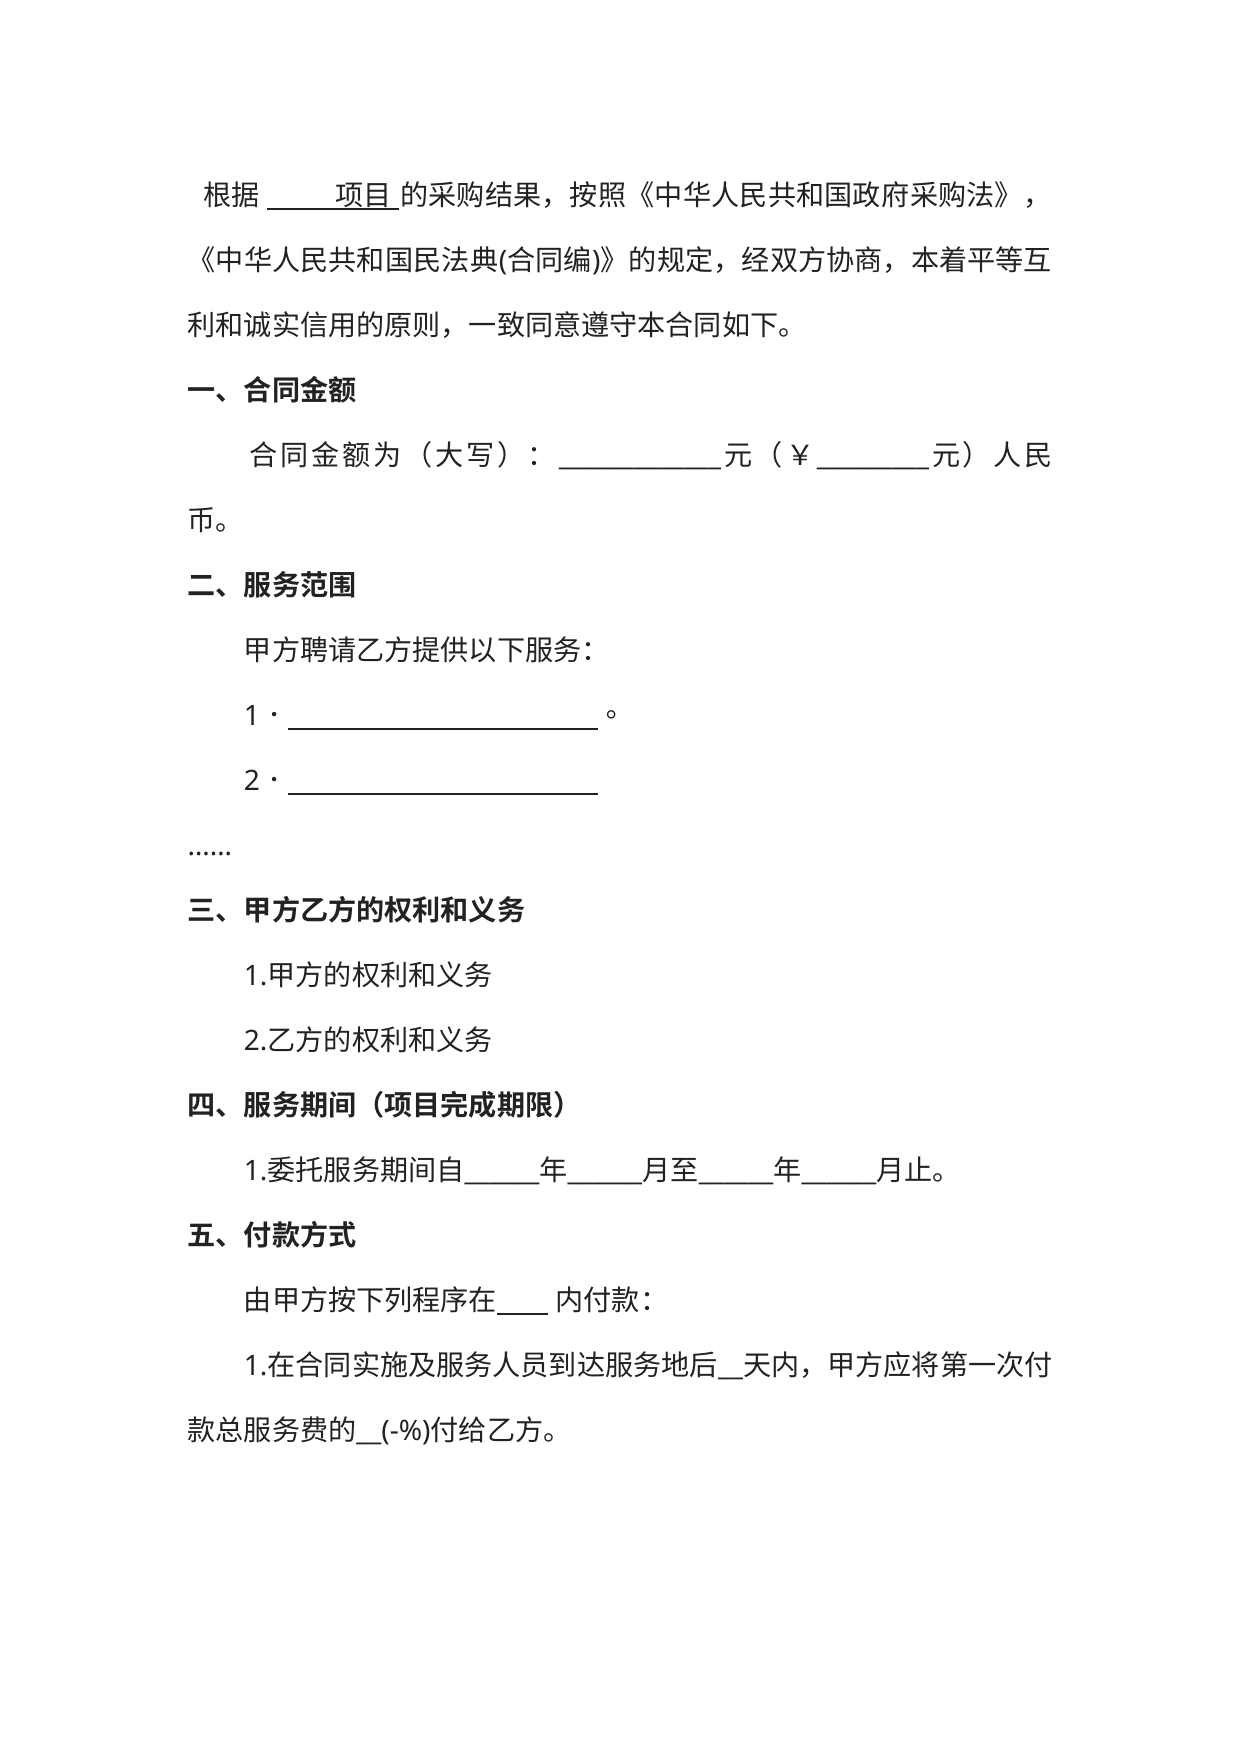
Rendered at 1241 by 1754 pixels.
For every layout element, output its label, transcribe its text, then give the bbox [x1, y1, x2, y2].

text 1.在合同实施及服务人员到达服务地后__天内，甲方应将第一次付 款总服务费的__(-%)付给乙方。 [187, 1332, 1053, 1462]
text 1.委托服务期间自______年______月至______年______月止。 [187, 1137, 1053, 1202]
text …… [187, 812, 1053, 877]
text 2． [187, 747, 1053, 812]
text 合同金额为（大写）：_____________元（￥_________元）人民币。 [187, 422, 1053, 552]
text 甲方聘请乙方提供以下服务： [187, 617, 1053, 682]
text 四、服务期间（项目完成期限） [187, 1072, 1053, 1137]
text 由甲方按下列程序在 内付款： [187, 1267, 1053, 1332]
text 根据 项目 的采购结果，按照《中华人民共和国政府采购法》，《中华人民共和国民法典(合同编)》的规定，经双方协商，本着平等互利和诚实信用的原则，一致同意遵守本合同如下。 [187, 162, 1053, 357]
text 1.甲方的权利和义务 [187, 942, 1053, 1007]
text 1． 。 [187, 682, 1053, 747]
text 一、合同金额 [187, 357, 1053, 422]
text 五、付款方式 [187, 1202, 1053, 1267]
text 二、服务范围 [187, 552, 1053, 617]
text 三、甲方乙方的权利和义务 [187, 877, 1053, 942]
text 2.乙方的权利和义务 [187, 1007, 1053, 1072]
